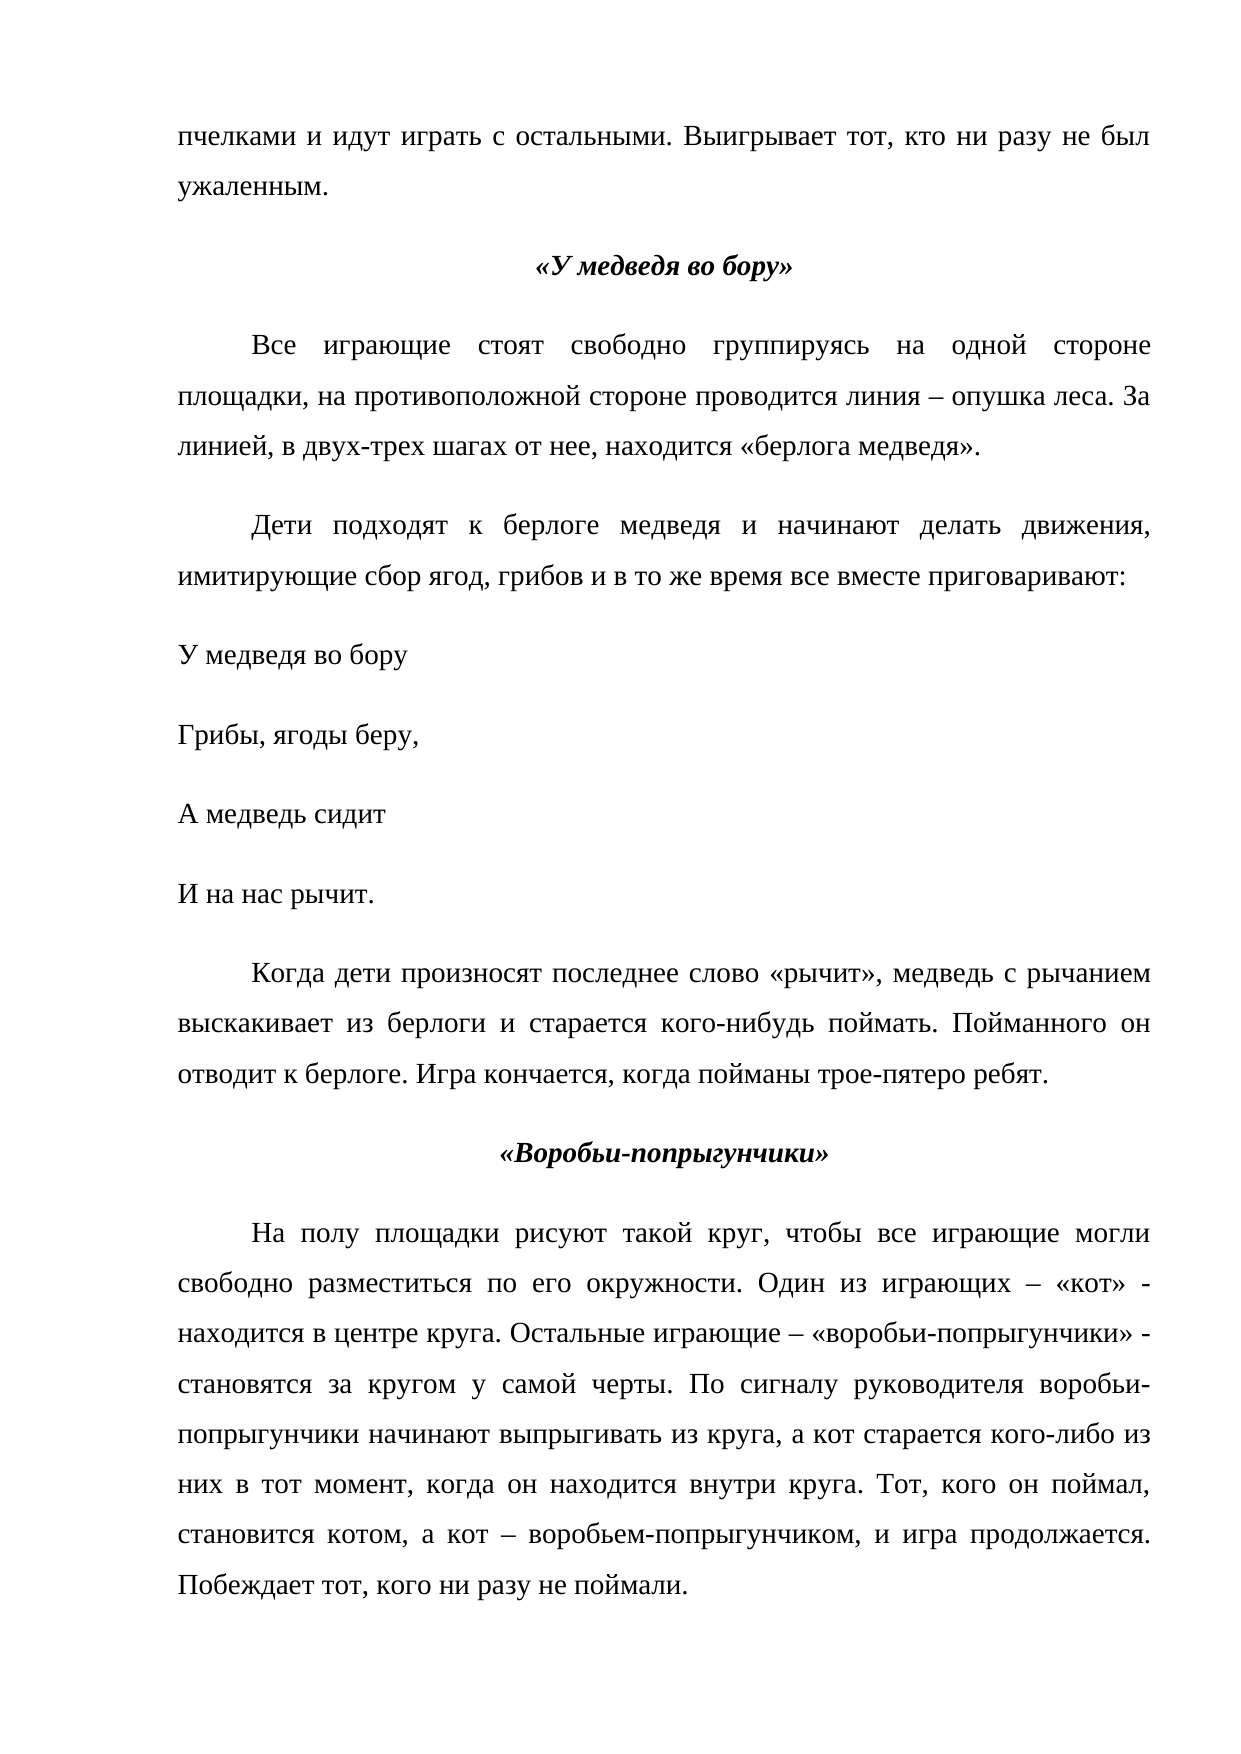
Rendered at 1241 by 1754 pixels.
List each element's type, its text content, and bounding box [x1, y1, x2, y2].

text На полу площадки рисуют такой круг, чтобы все играющие могли свободно разместиться по его окружности. Один из играющих – «кот» - находится в центре круга. Остальные играющие – «воробьи-попрыгунчики» - становятся за кругом у самой черты. По сигналу руководителя воробьи-попрыгунчики начинают выпрыгивать из круга, а кот старается кого-либо из них в тот момент, когда он находится внутри круга. Тот, кого он поймал, становится котом, а кот – воробьем-попрыгунчиком, и игра продолжается. Побеждает тот, кого ни разу не поймали. [177, 1215, 1152, 1601]
text Все играющие стоят свободно группируясь на одной стороне площадки, на противоположной стороне проводится линия – опушка леса. За линией, в двух-трех шагах от нее, находится «берлога медведя». [177, 327, 1152, 462]
text Когда дети произносят последнее слово «рычит», медведь с рычанием выскакивает из берлоги и старается кого-нибудь поймать. Пойманного он отводит к берлоге. Игра кончается, когда пойманы трое-пятеро ребят. [177, 955, 1152, 1089]
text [177, 118, 1152, 202]
text «Воробьи-попрыгунчики» [177, 1135, 1152, 1169]
text И на нас рычит. [177, 876, 1152, 909]
text «У медведя во бору» [177, 248, 1152, 281]
text А медведь сидит [177, 796, 1152, 830]
text Грибы, ягоды беру, [177, 717, 1152, 750]
text Дети подходят к берлоге медведя и начинают делать движения, имитирующие сбор ягод, грибов и в то же время все вместе приговаривают: [177, 507, 1152, 591]
text У медведя во бору [177, 637, 1152, 671]
